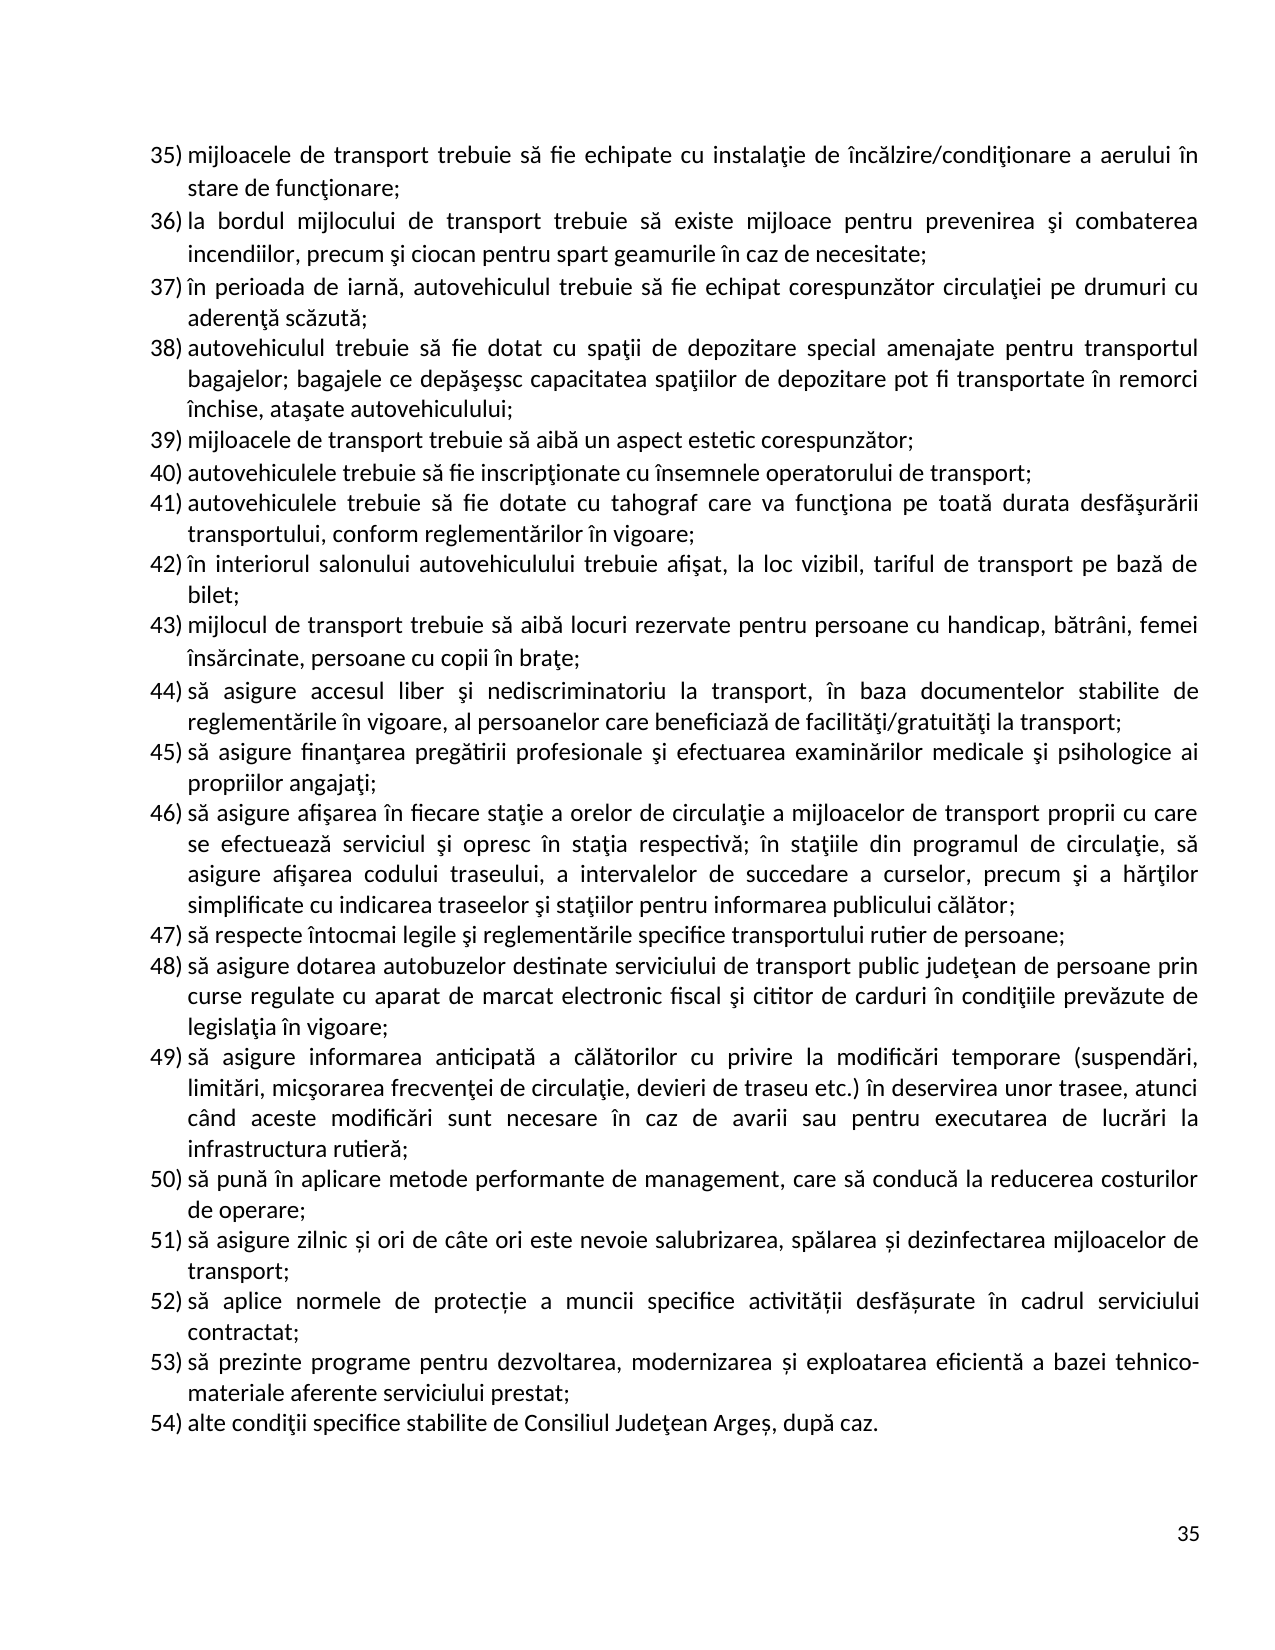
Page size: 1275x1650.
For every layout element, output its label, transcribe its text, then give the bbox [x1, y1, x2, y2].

list să prezinte programe pentru dezvoltarea, modernizarea și exploatarea eficientă a bazei tehnico-materiale aferente serviciului prestat; [150, 1347, 1200, 1408]
list autovehiculele trebuie să fie dotate cu tahograf care va funcţiona pe toată durata desfăşurării transportului, conform reglementărilor în vigoare; [150, 487, 1200, 548]
list să asigure accesul liber şi nediscriminatoriu la transport, în baza documentelor stabilite de reglementările în vigoare, al persoanelor care beneficiază de facilităţi/gratuităţi la transport; [150, 675, 1200, 736]
list să asigure zilnic și ori de câte ori este nevoie salubrizarea, spălarea și dezinfectarea mijloacelor de transport; [150, 1224, 1200, 1286]
list să pună în aplicare metode performante de management, care să conducă la reducerea costurilor de operare; [150, 1163, 1200, 1224]
list mijlocul de transport trebuie să aibă locuri rezervate pentru persoane cu handicap, bătrâni, femei însărcinate, persoane cu copii în braţe; [150, 609, 1200, 673]
list autovehiculul trebuie să fie dotat cu spaţii de depozitare special amenajate pentru transportul bagajelor; bagajele ce depăşeşsc capacitatea spaţiilor de depozitare pot fi transportate în remorci închise, ataşate autovehiculului; [150, 332, 1200, 424]
list să asigure finanţarea pregătirii profesionale şi efectuarea examinărilor medicale şi psihologice ai propriilor angajaţi; [150, 736, 1200, 797]
list mijloacele de transport trebuie să fie echipate cu instalaţie de încălzire/condiţionare a aerului în stare de funcţionare; [150, 139, 1200, 203]
list în perioada de iarnă, autovehiculul trebuie să fie echipat corespunzător circulaţiei pe drumuri cu aderenţă scăzută; [150, 271, 1200, 332]
list să asigure dotarea autobuzelor destinate serviciului de transport public judeţean de persoane prin curse regulate cu aparat de marcat electronic fiscal şi cititor de carduri în condiţiile prevăzute de legislaţia în vigoare; [150, 950, 1200, 1041]
list să asigure afişarea în fiecare staţie a orelor de circulaţie a mijloacelor de transport proprii cu care se efectuează serviciul şi opresc în staţia respectivă; în staţiile din programul de circulaţie, să asigure afişarea codului traseului, a intervalelor de succedare a curselor, precum şi a hărţilor simplificate cu indicarea traseelor şi staţiilor pentru informarea publicului călător; [150, 797, 1200, 919]
list mijloacele de transport trebuie să aibă un aspect estetic corespunzător; [150, 424, 1200, 454]
list să asigure informarea anticipată a călătorilor cu privire la modificări temporare (suspendări, limitări, micşorarea frecvenţei de circulaţie, devieri de traseu etc.) în deservirea unor trasee, atunci când aceste modificări sunt necesare în caz de avarii sau pentru executarea de lucrări la infrastructura rutieră; [150, 1041, 1200, 1163]
list în interiorul salonului autovehiculului trebuie afişat, la loc vizibil, tariful de transport pe bază de bilet; [150, 548, 1200, 609]
list să aplice normele de protecție a muncii specifice activității desfășurate în cadrul serviciului contractat; [150, 1286, 1200, 1347]
list alte condiţii specifice stabilite de Consiliul Judeţean Argeș, după caz. [150, 1408, 1200, 1438]
list autovehiculele trebuie să fie inscripţionate cu însemnele operatorului de transport; [150, 457, 1200, 487]
list să respecte întocmai legile şi reglementările specifice transportului rutier de persoane; [150, 919, 1200, 950]
list la bordul mijlocului de transport trebuie să existe mijloace pentru prevenirea şi combaterea incendiilor, precum şi ciocan pentru spart geamurile în caz de necesitate; [150, 205, 1200, 269]
